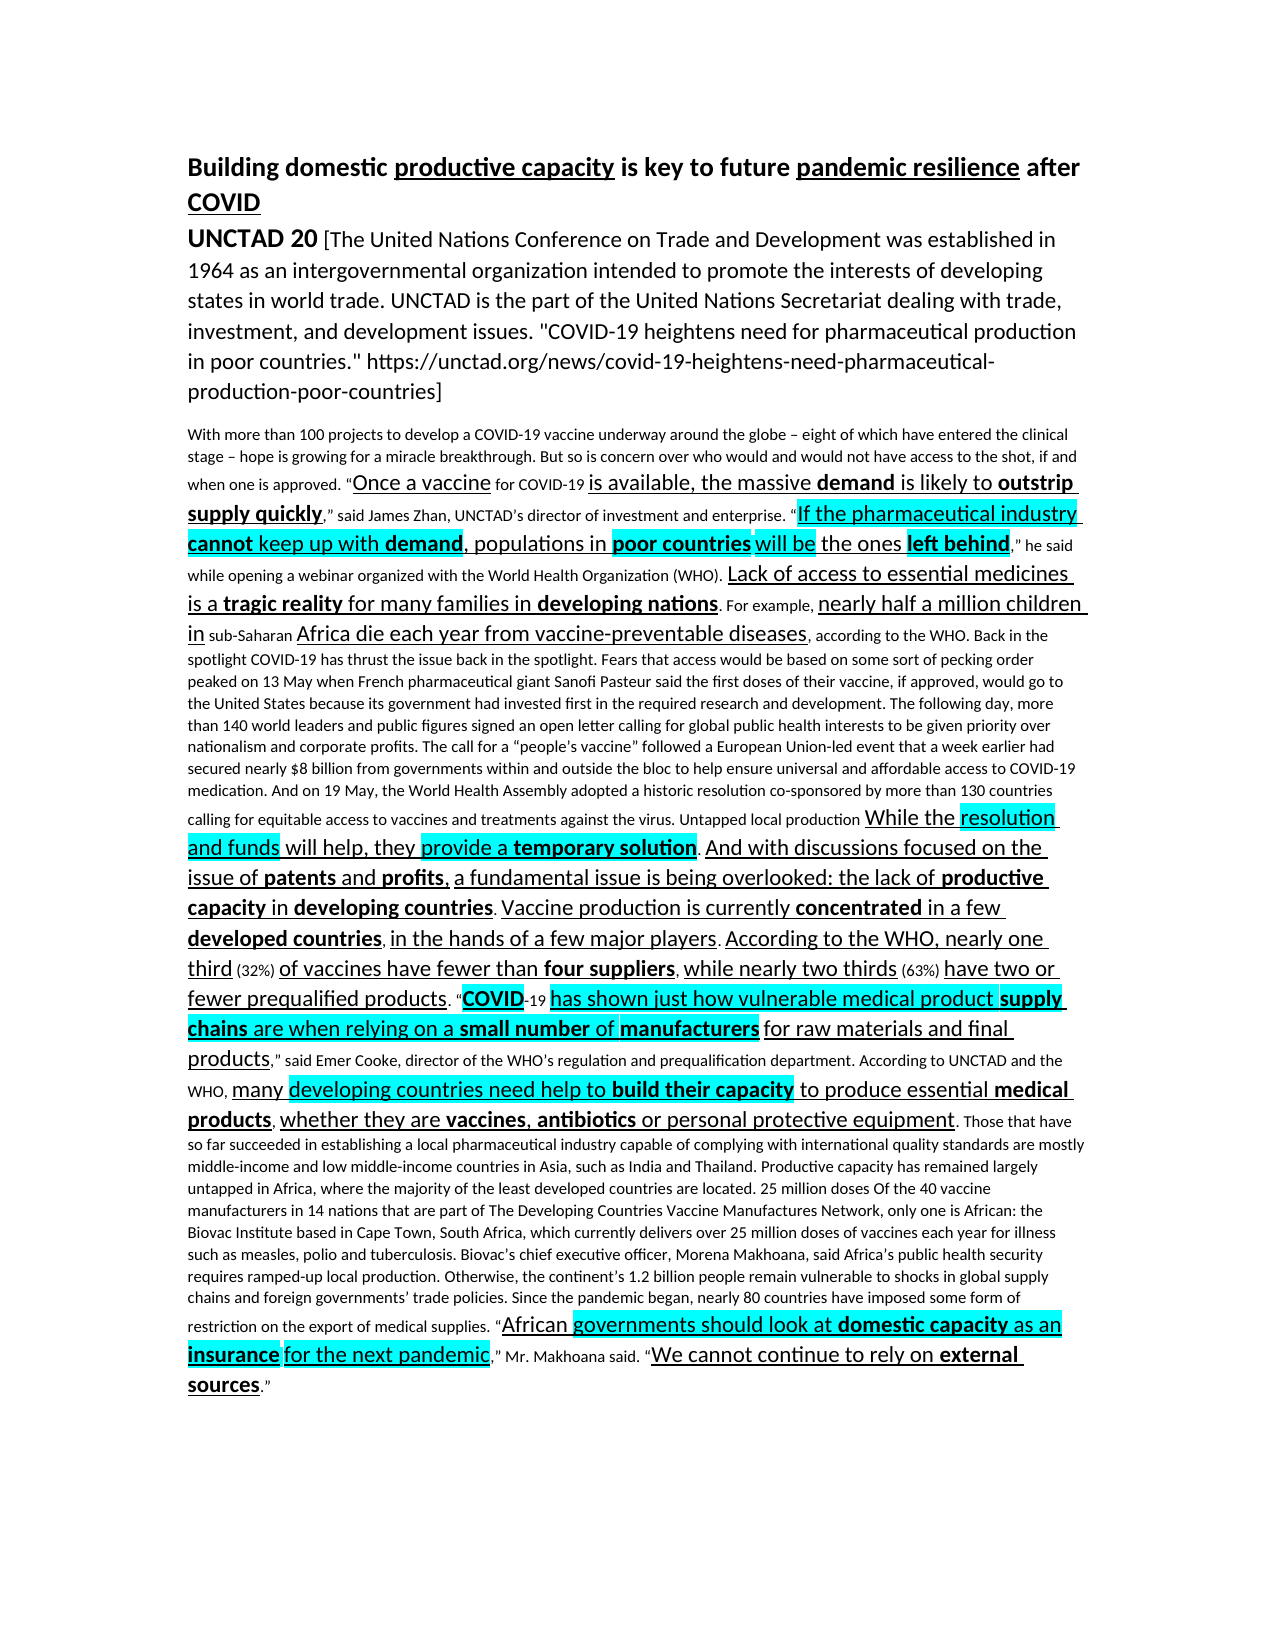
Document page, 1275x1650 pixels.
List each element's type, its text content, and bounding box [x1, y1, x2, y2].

text With more than 100 projects to develop a COVID-19 vaccine underway around the globe – eight of which have entered the clinical stage – hope is growing for a miracle breakthrough. But so is concern over who would and would not have access to the shot, if and when one is approved. “Once a vaccine for COVID-19 is available, the massive demand is likely to outstrip supply quickly,” said James Zhan, UNCTAD’s director of investment and enterprise. “If the pharmaceutical industry cannot keep up with demand, populations in poor countries will be the ones left behind,” he said while opening a webinar organized with the World Health Organization (WHO). Lack of access to essential medicines is a tragic reality for many families in developing nations. For example, nearly half a million children in sub-Saharan Africa die each year from vaccine-preventable diseases, according to the WHO. Back in the spotlight COVID-19 has thrust the issue back in the spotlight. Fears that access would be based on some sort of pecking order peaked on 13 May when French pharmaceutical giant Sanofi Pasteur said the first doses of their vaccine, if approved, would go to the United States because its government had invested first in the required research and development. The following day, more than 140 world leaders and public figures signed an open letter calling for global public health interests to be given priority over nationalism and corporate profits. The call for a “people’s vaccine” followed a European Union-led event that a week earlier had secured nearly $8 billion from governments within and outside the bloc to help ensure universal and affordable access to COVID-19 medication. And on 19 May, the World Health Assembly adopted a historic resolution co-sponsored by more than 130 countries calling for equitable access to vaccines and treatments against the virus. Untapped local production While the resolution and funds will help, they provide a temporary solution. And with discussions focused on the issue of patents and profits, a fundamental issue is being overlooked: the lack of productive capacity in developing countries. Vaccine production is currently concentrated in a few developed countries, in the hands of a few major players. According to the WHO, nearly one third (32%) of vaccines have fewer than four suppliers, while nearly two thirds (63%) have two or fewer prequalified products. “COVID-19 has shown just how vulnerable medical product supply chains are when relying on a small number of manufacturers for raw materials and final products,” said Emer Cooke, director of the WHO’s regulation and prequalification department. According to UNCTAD and the WHO, many developing countries need help to build their capacity to produce essential medical products, whether they are vaccines, antibiotics or personal protective equipment. Those that have so far succeeded in establishing a local pharmaceutical industry capable of complying with international quality standards are mostly middle-income and low middle-income countries in Asia, such as India and Thailand. Productive capacity has remained largely untapped in Africa, where the majority of the least developed countries are located. 25 million doses Of the 40 vaccine manufacturers in 14 nations that are part of The Developing Countries Vaccine Manufactures Network, only one is African: the Biovac Institute based in Cape Town, South Africa, which currently delivers over 25 million doses of vaccines each year for illness such as measles, polio and tuberculosis. Biovac’s chief executive officer, Morena Makhoana, said Africa’s public health security requires ramped-up local production. Otherwise, the continent’s 1.2 billion people remain vulnerable to shocks in global supply chains and foreign governments’ trade policies. Since the pandemic began, nearly 80 countries have imposed some form of restriction on the export of medical supplies. “African governments should look at domestic capacity as an insurance for the next pandemic,” Mr. Makhoana said. “We cannot continue to rely on external sources.” [187, 424, 1087, 1399]
subtitle Building domestic productive capacity is key to future pandemic resilience after COVID [187, 150, 1087, 219]
text UNCTAD 20 [The United Nations Conference on Trade and Development was established in 1964 as an intergovernmental organization intended to promote the interests of developing states in world trade. UNCTAD is the part of the United Nations Secretariat dealing with trade, investment, and development issues. "COVID-19 heightens need for pharmaceutical production in poor countries." https://unctad.org/news/covid-19-heightens-need-pharmaceutical-production-poor-countries] [187, 221, 1087, 405]
